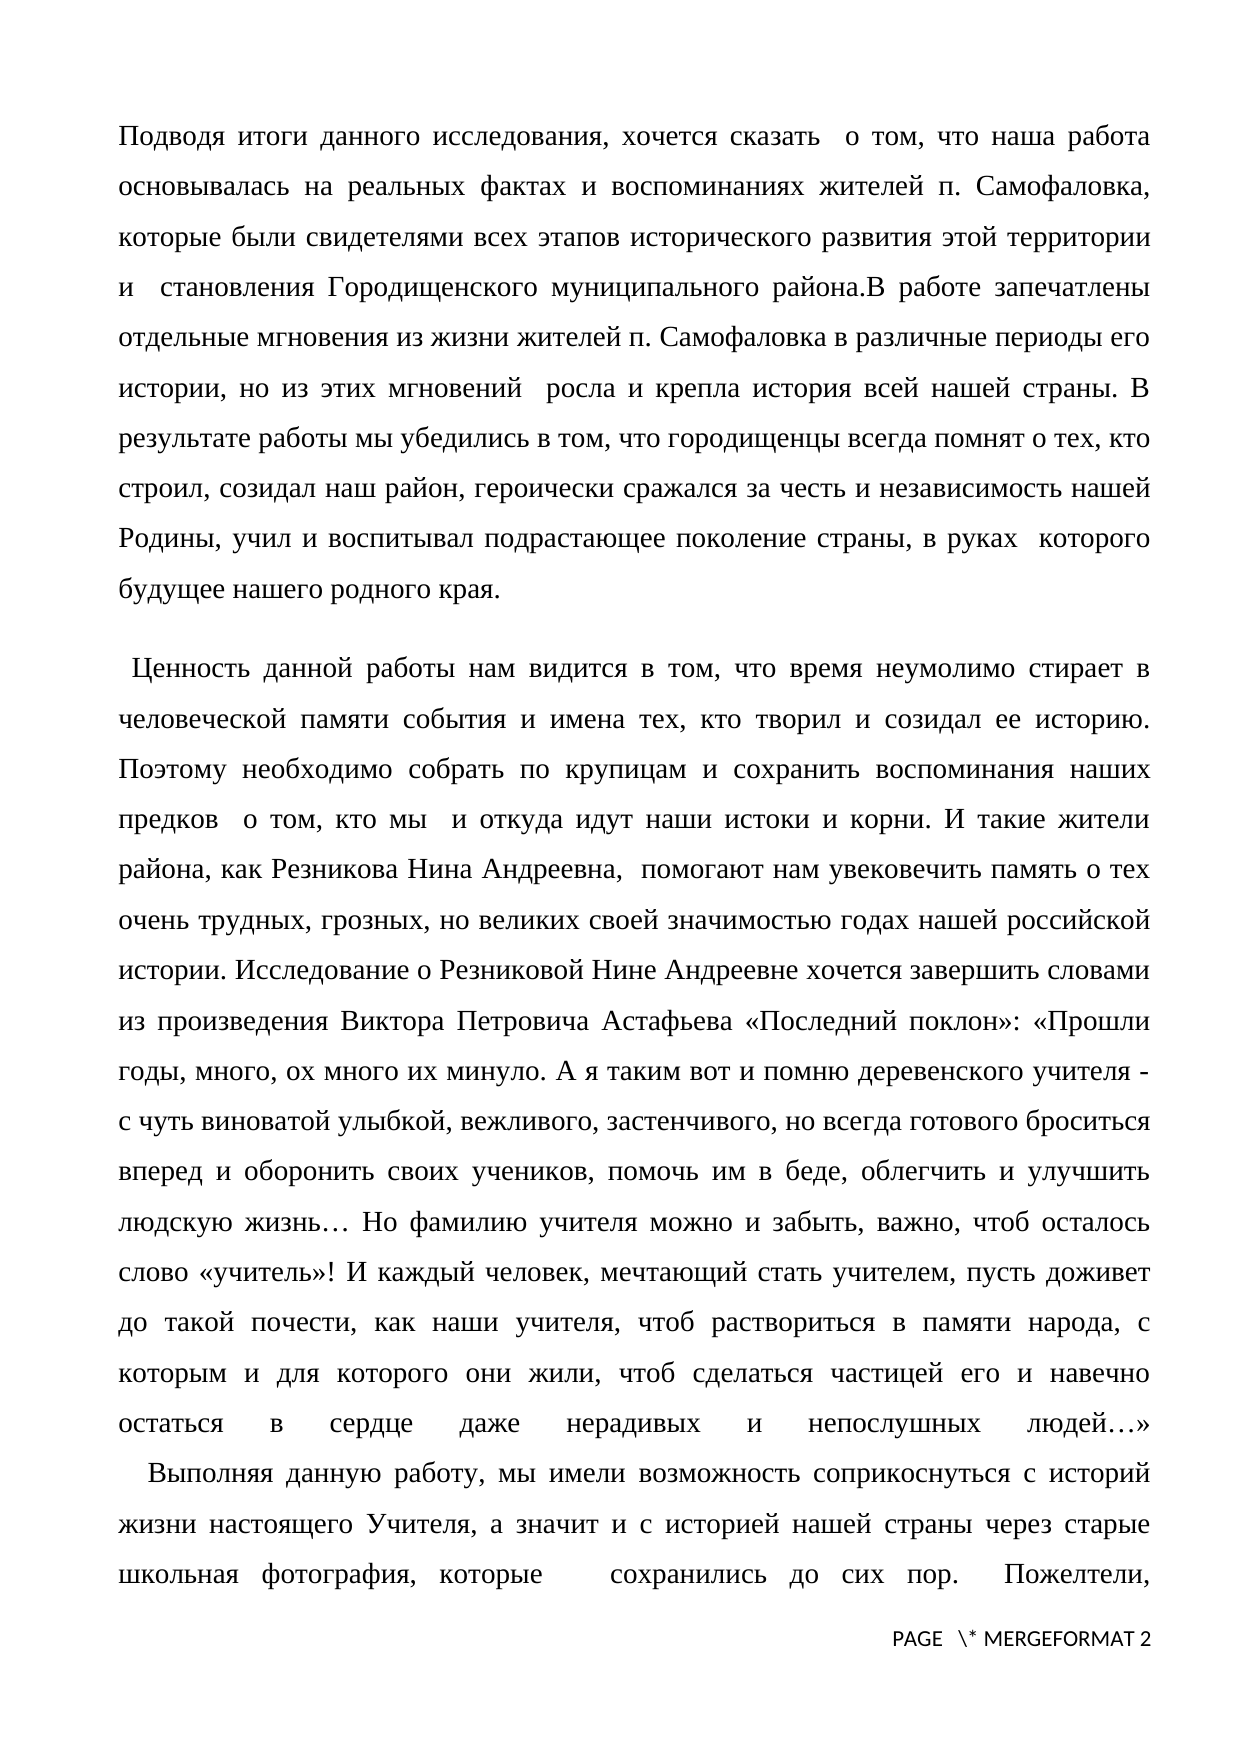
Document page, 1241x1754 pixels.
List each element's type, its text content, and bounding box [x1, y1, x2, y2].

text Подводя итоги данного исследования, хочется сказать о том, что наша работа основывалась на реальных фактах и воспоминаниях жителей п. Самофаловка, которые были свидетелями всех этапов исторического развития этой территории и становления Городищенского муниципального района.В работе запечатлены отдельные мгновения из жизни жителей п. Самофаловка в различные периоды его истории, но из этих мгновений росла и крепла история всей нашей страны. В результате работы мы убедились в том, что городищенцы всегда помнят о тех, кто строил, созидал наш район, героически сражался за честь и независимость нашей Родины, учил и воспитывал подрастающее поколение страны, в руках которого будущее нашего родного края. [118, 118, 1152, 604]
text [118, 650, 1152, 1589]
